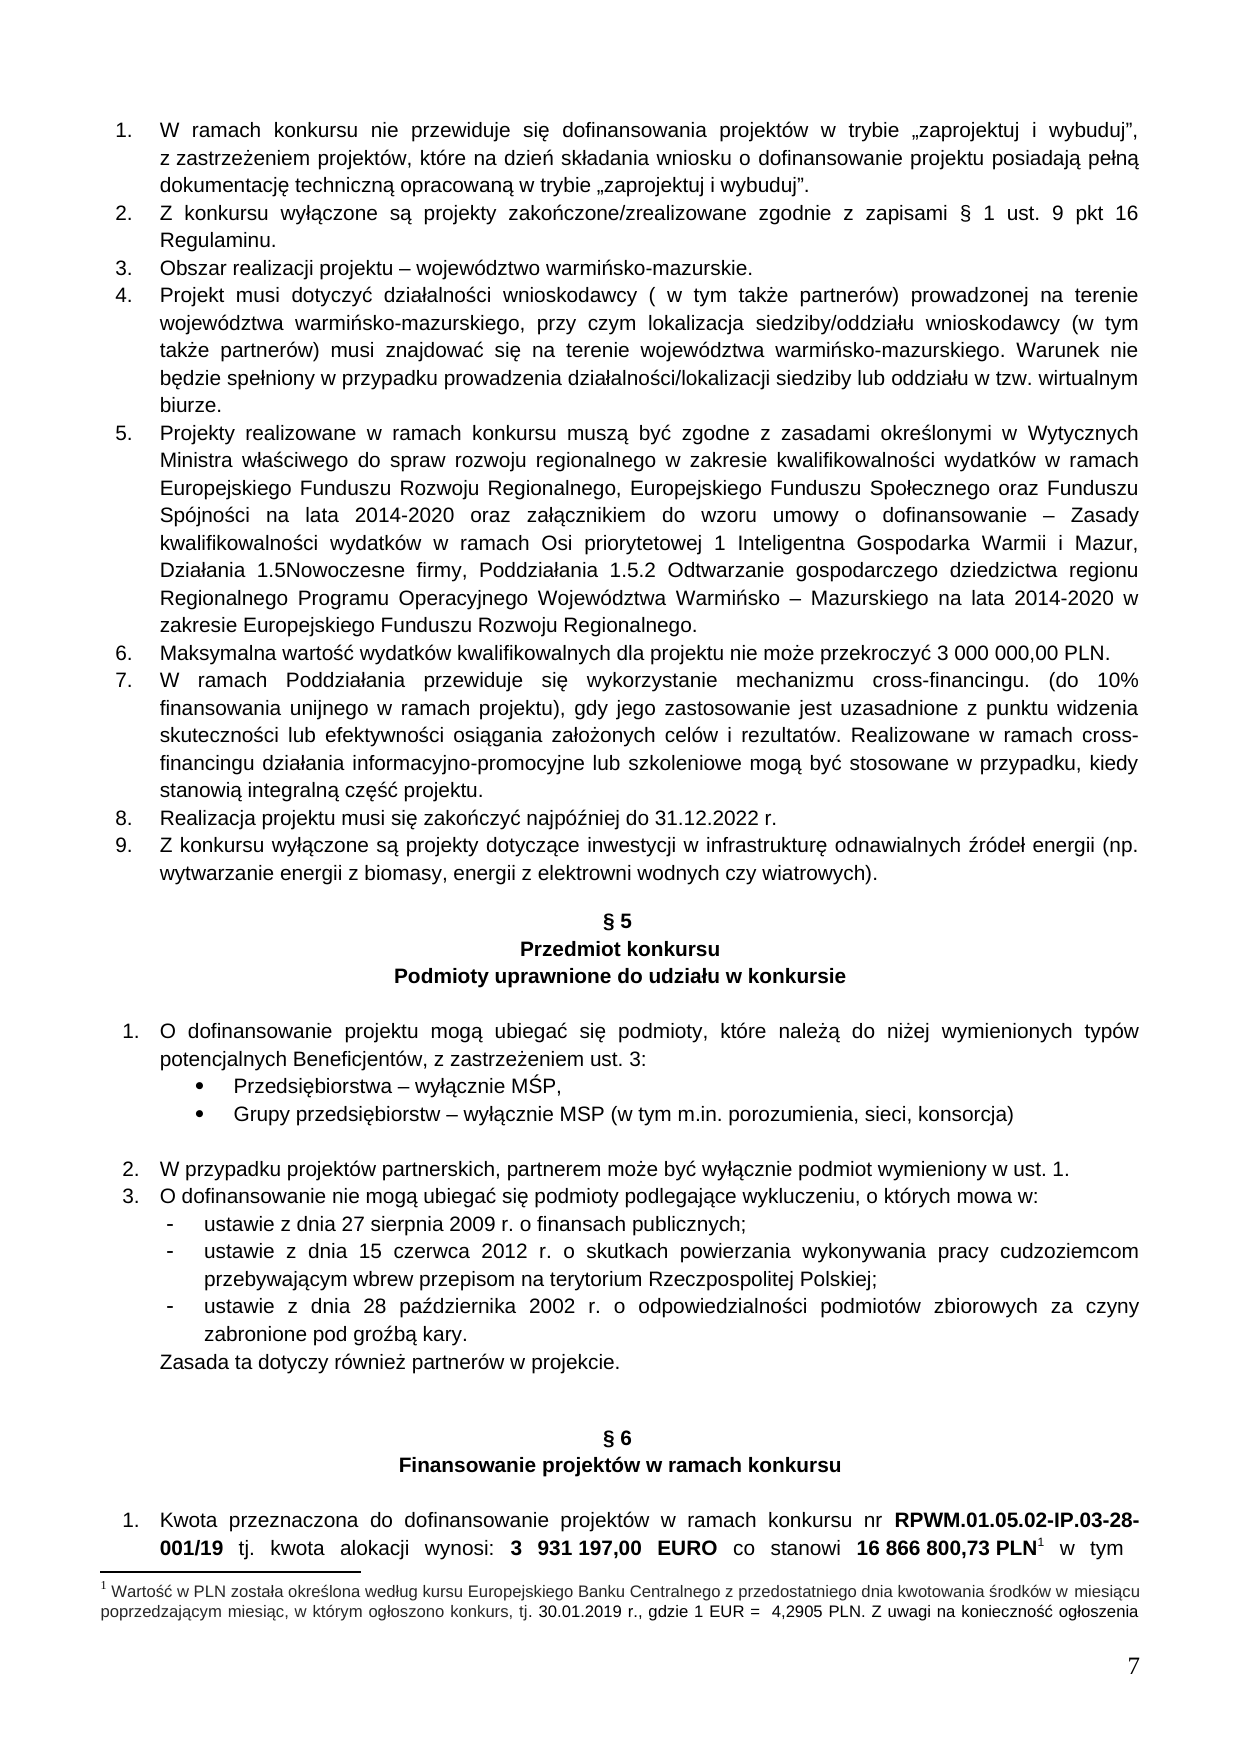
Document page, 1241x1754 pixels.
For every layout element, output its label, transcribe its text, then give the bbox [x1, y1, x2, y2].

list Grupy przedsiębiorstw – wyłącznie MSP (w tym m.in. porozumienia, sieci, konsorcja) [196, 1102, 1140, 1126]
list ustawie z dnia 15 czerwca 2012 r. o skutkach powierzania wykonywania pracy cudzoziemcom przebywającym wbrew przepisom na terytorium Rzeczpospolitej Polskiej; [166, 1239, 1140, 1291]
list Maksymalna wartość wydatków kwalifikowalnych dla projektu nie może przekroczyć 3 000 000,00 PLN. [115, 641, 1140, 664]
subtitle § 5 Przedmiot konkursu Podmioty uprawnione do udziału w konkursie [100, 909, 1140, 988]
list W ramach konkursu nie przewiduje się dofinansowania projektów w trybie „zaprojektuj i wybuduj”, z zastrzeżeniem projektów, które na dzień składania wniosku o dofinansowanie projektu posiadają pełną dokumentację techniczną opracowaną w trybie „zaprojektuj i wybuduj”. [115, 118, 1140, 197]
list Projekty realizowane w ramach konkursu muszą być zgodne z zasadami określonymi w Wytycznych Ministra właściwego do spraw rozwoju regionalnego w zakresie kwalifikowalności wydatków w ramach Europejskiego Funduszu Rozwoju Regionalnego, Europejskiego Funduszu Społecznego oraz Funduszu Spójności na lata 2014-2020 oraz załącznikiem do wzoru umowy o dofinansowanie – Zasady kwalifikowalności wydatków w ramach Osi priorytetowej 1 Inteligentna Gospodarka Warmii i Mazur, Działania 1.5Nowoczesne firmy, Poddziałania 1.5.2 Odtwarzanie gospodarczego dziedzictwa regionu Regionalnego Programu Operacyjnego Województwa Warmińsko – Mazurskiego na lata 2014-2020 w zakresie Europejskiego Funduszu Rozwoju Regionalnego. [115, 421, 1140, 637]
list W przypadku projektów partnerskich, partnerem może być wyłącznie podmiot wymieniony w ust. 1. [122, 1157, 1140, 1181]
list W ramach Poddziałania przewiduje się wykorzystanie mechanizmu cross-financingu. (do 10% finansowania unijnego w ramach projektu), gdy jego zastosowanie jest uzasadnione z punktu widzenia skuteczności lub efektywności osiągania założonych celów i rezultatów. Realizowane w ramach cross-financingu działania informacyjno-promocyjne lub szkoleniowe mogą być stosowane w przypadku, kiedy stanowią integralną część projektu. [115, 668, 1140, 802]
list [122, 1508, 1140, 1559]
text Zasada ta dotyczy również partnerów w projekcie. [159, 1349, 1140, 1373]
list Z konkursu wyłączone są projekty zakończone/zrealizowane zgodnie z zapisami § 1 ust. 9 pkt 16 Regulaminu. [115, 201, 1140, 252]
list ustawie z dnia 28 października 2002 r. o odpowiedzialności podmiotów zbiorowych za czyny zabronione pod groźbą kary. [166, 1294, 1140, 1346]
list Realizacja projektu musi się zakończyć najpóźniej do 31.12.2022 r. [115, 806, 1140, 829]
list Z konkursu wyłączone są projekty dotyczące inwestycji w infrastrukturę odnawialnych źródeł energii (np. wytwarzanie energii z biomasy, energii z elektrowni wodnych czy wiatrowych). [115, 833, 1140, 884]
list O dofinansowanie nie mogą ubiegać się podmioty podlegające wykluczeniu, o których mowa w: [122, 1184, 1140, 1208]
list ustawie z dnia 27 sierpnia 2009 r. o finansach publicznych; [166, 1212, 1140, 1236]
list Obszar realizacji projektu – województwo warmińsko-mazurskie. [115, 256, 1140, 279]
list Przedsiębiorstwa – wyłącznie MŚP, [196, 1074, 1140, 1098]
list Projekt musi dotyczyć działalności wnioskodawcy ( w tym także partnerów) prowadzonej na terenie województwa warmińsko-mazurskiego, przy czym lokalizacja siedziby/oddziału wnioskodawcy (w tym także partnerów) musi znajdować się na terenie województwa warmińsko-mazurskiego. Warunek nie będzie spełniony w przypadku prowadzenia działalności/lokalizacji siedziby lub oddziału w tzw. wirtualnym biurze. [115, 283, 1140, 417]
subtitle § 6 Finansowanie projektów w ramach konkursu [100, 1425, 1140, 1477]
list O dofinansowanie projektu mogą ubiegać się podmioty, które należą do niżej wymienionych typów potencjalnych Beneficjentów, z zastrzeżeniem ust. 3: [122, 1019, 1140, 1070]
